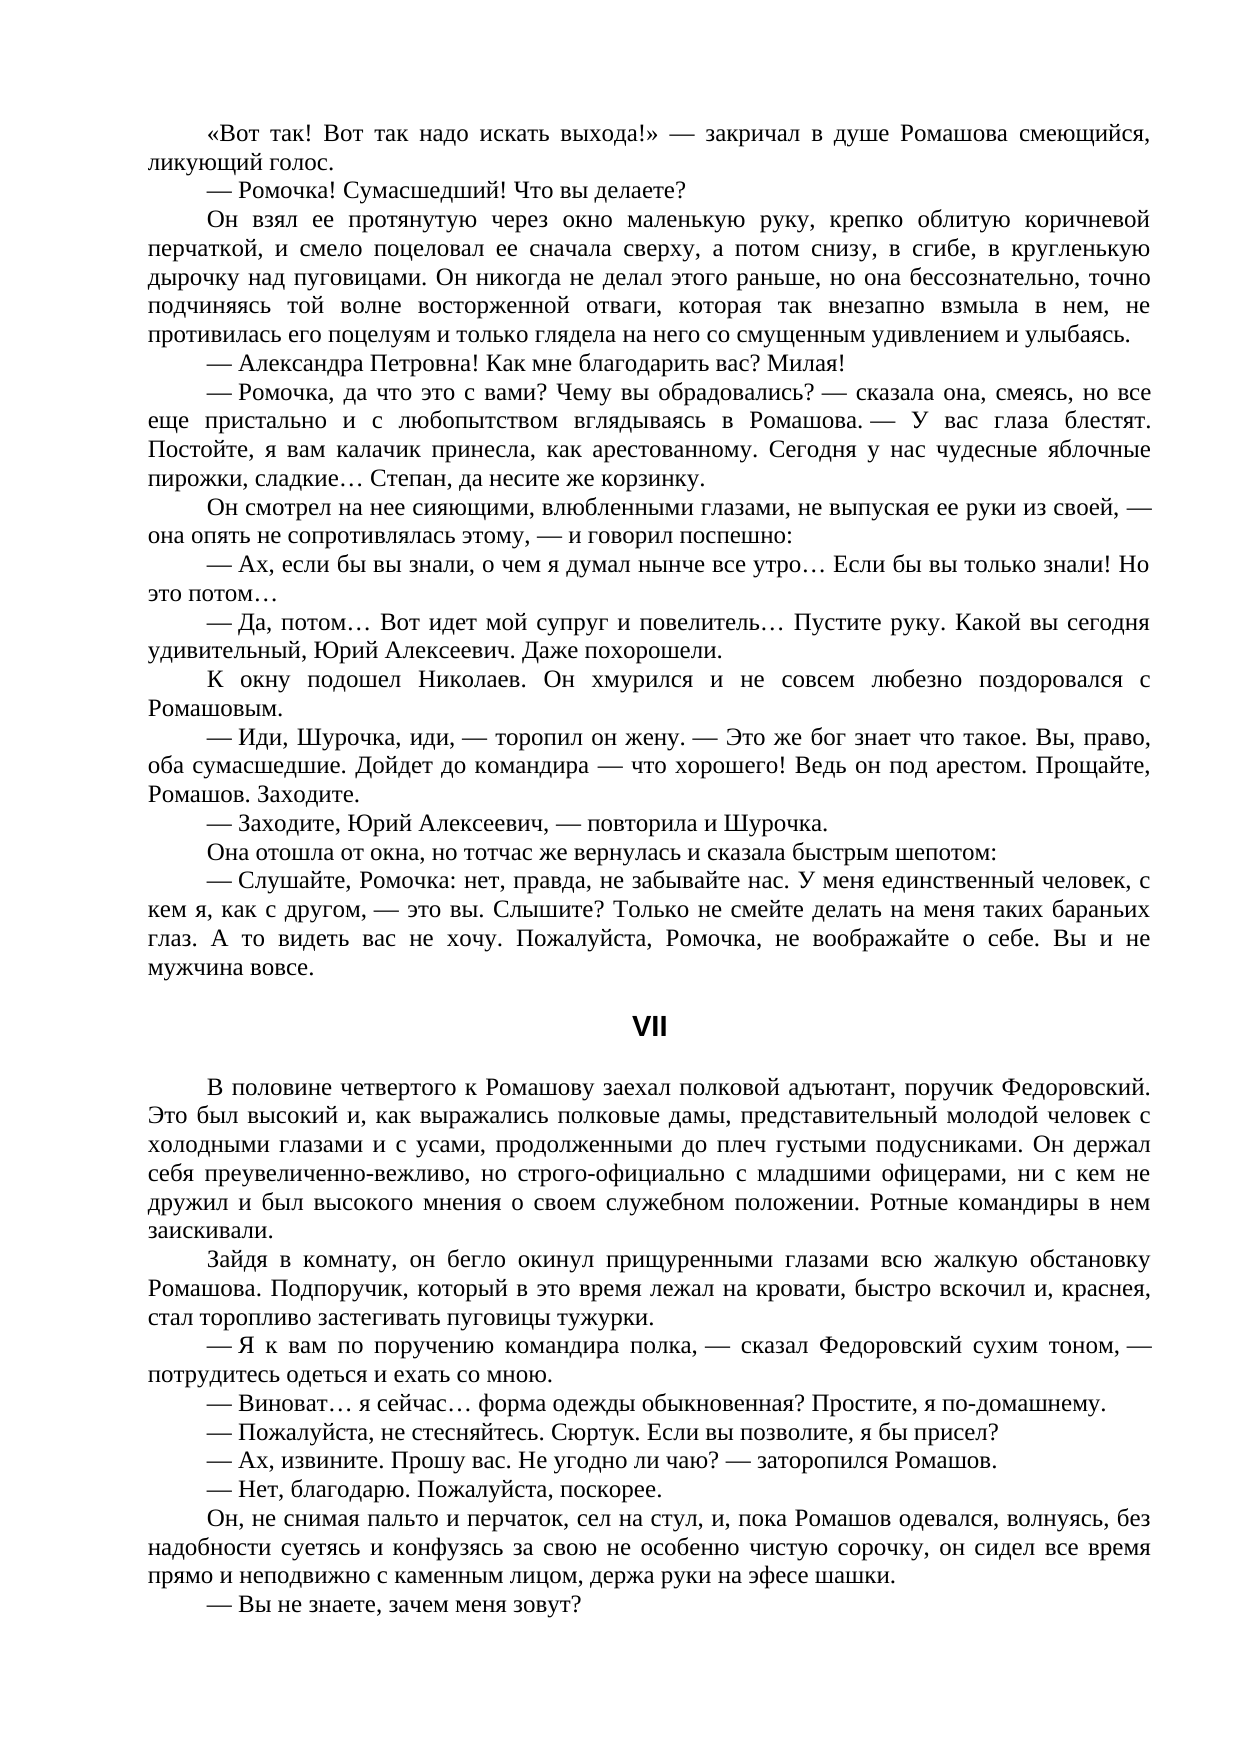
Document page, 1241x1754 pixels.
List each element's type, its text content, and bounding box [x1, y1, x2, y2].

text — Иди, Шурочка, иди, — торопил он жену. — Это же бог знает что такое. Вы, право, оба сумасшедшие. Дойдет до командира — что хорошего! Ведь он под арестом. Прощайте, Ромашов. Заходите. [148, 722, 1152, 808]
text — Нет, благодарю. Пожалуйста, поскорее. [148, 1474, 1152, 1503]
text Она отошла от окна, но тотчас же вернулась и сказала быстрым шепотом: [148, 837, 1152, 866]
text К окну подошел Николаев. Он хмурился и не совсем любезно поздоровался с Ромашовым. [148, 664, 1152, 722]
text Он взял ее протянутую через окно маленькую руку, крепко облитую коричневой перчаткой, и смело поцеловал ее сначала сверху, а потом снизу, в сгибе, в кругленькую дырочку над пуговицами. Он никогда не делал этого раньше, но она бессознательно, точно подчиняясь той волне восторженной отваги, которая так внезапно взмыла в нем, не противилась его поцелуям и только глядела на него со смущенным удивлением и улыбаясь. [148, 204, 1152, 348]
text Зайдя в комнату, он бегло окинул прищуренными глазами всю жалкую обстановку Ромашова. Подпоручик, который в это время лежал на кровати, быстро вскочил и, краснея, стал торопливо застегивать пуговицы тужурки. [148, 1244, 1152, 1330]
text — Заходите, Юрий Алексеевич, — повторила и Шурочка. [148, 808, 1152, 837]
text — Слушайте, Ромочка: нет, правда, не забывайте нас. У меня единственный человек, с кем я, как с другом, — это вы. Слышите? Только не смейте делать на меня таких бараньих глаз. А то видеть вас не хочу. Пожалуйста, Ромочка, не воображайте о себе. Вы и не мужчина вовсе. [148, 866, 1152, 981]
text — Виноват… я сейчас… форма одежды обыкновенная? Простите, я по-домашнему. [148, 1388, 1152, 1417]
text — Да, потом… Вот идет мой супруг и повелитель… Пустите руку. Какой вы сегодня удивительный, Юрий Алексеевич. Даже похорошели. [148, 607, 1152, 664]
text — Ах, извините. Прошу вас. Не угодно ли чаю? — заторопился Ромашов. [148, 1445, 1152, 1474]
text — Вы не знаете, зачем меня зовут? [148, 1589, 1152, 1618]
text — Ромочка, да что это с вами? Чему вы обрадовались? — сказала она, смеясь, но все еще пристально и с любопытством вглядываясь в Ромашова. — У вас глаза блестят. Постойте, я вам калачик принесла, как арестованному. Сегодня у нас чудесные яблочные пирожки, сладкие… Степан, да несите же корзинку. [148, 377, 1152, 492]
text — Пожалуйста, не стесняйтесь. Сюртук. Если вы позволите, я бы присел? [148, 1417, 1152, 1445]
text Он, не снимая пальто и перчаток, сел на стул, и, пока Ромашов одевался, волнуясь, без надобности суетясь и конфузясь за свою не особенно чистую сорочку, он сидел все время прямо и неподвижно с каменным лицом, держа руки на эфесе шашки. [148, 1503, 1152, 1589]
text — Ромочка! Сумасшедший! Что вы делаете? [148, 176, 1152, 204]
text — Ах, если бы вы знали, о чем я думал нынче все утро… Если бы вы только знали! Но это потом… [148, 549, 1152, 607]
text — Александра Петровна! Как мне благодарить вас? Милая! [148, 348, 1152, 377]
subtitle VII [148, 1009, 1152, 1043]
text — Я к вам по поручению командира полка, — сказал Федоровский сухим тоном, — потрудитесь одеться и ехать со мною. [148, 1330, 1152, 1388]
text Он смотрел на нее сияющими, влюбленными глазами, не выпуская ее руки из своей, — она опять не сопротивлялась этому, — и говорил поспешно: [148, 492, 1152, 549]
text В половине четвертого к Ромашову заехал полковой адъютант, поручик Федоровский. Это был высокий и, как выражались полковые дамы, представительный молодой человек с холодными глазами и с усами, продолженными до плеч густыми подусниками. Он держал себя преувеличенно-вежливо, но строго-официально с младшими офицерами, ни с кем не дружил и был высокого мнения о своем служебном положении. Ротные командиры в нем заискивали. [148, 1072, 1152, 1244]
text «Вот так! Вот так надо искать выхода!» — закричал в душе Ромашова смеющийся, ликующий голос. [148, 118, 1152, 176]
